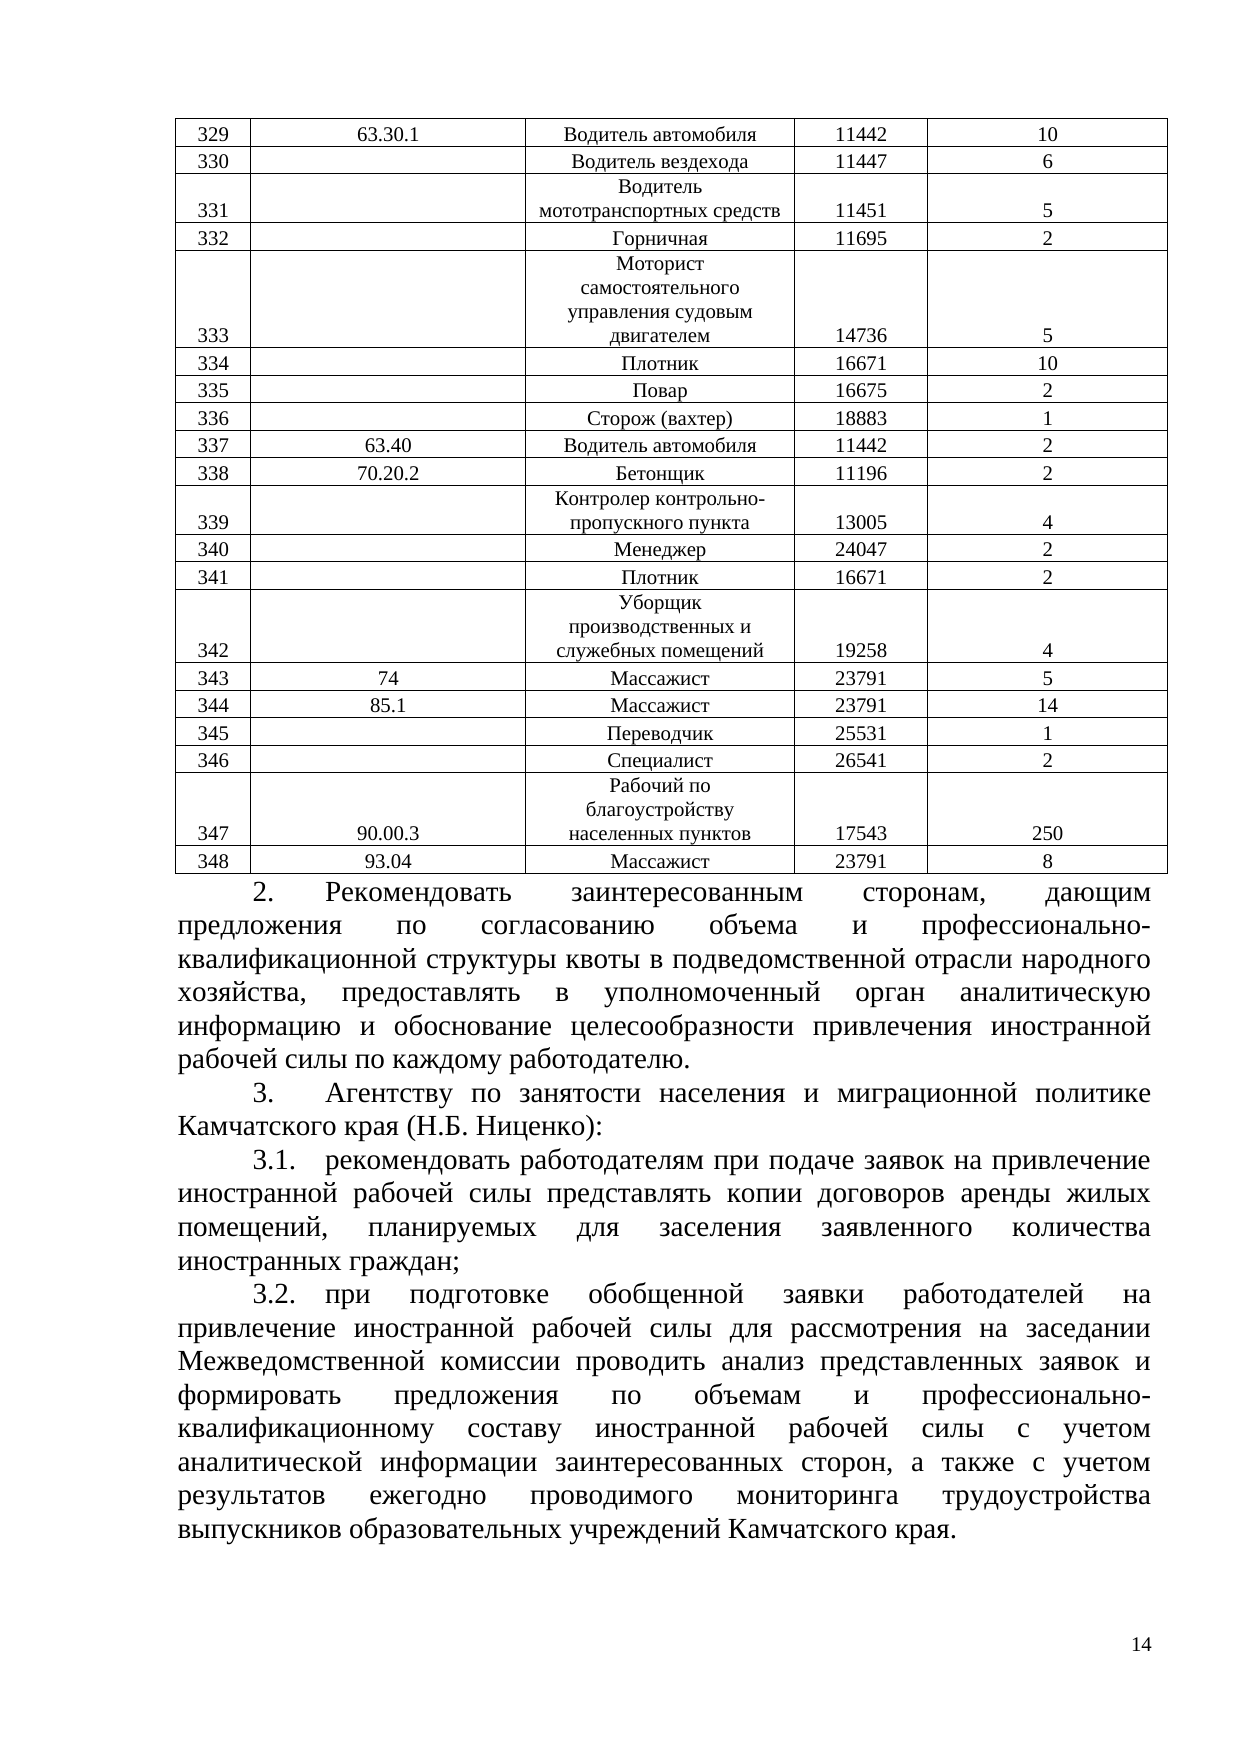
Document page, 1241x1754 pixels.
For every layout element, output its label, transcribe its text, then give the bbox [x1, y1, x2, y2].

table_cell 337 [176, 431, 250, 457]
table_cell 343 [176, 663, 250, 689]
table_cell 11695 [795, 223, 927, 250]
table_cell 11442 [795, 431, 927, 457]
table_cell [251, 590, 525, 662]
table_cell 2 [928, 458, 1167, 484]
table_cell 2 [928, 223, 1167, 250]
table_cell 339 [176, 486, 250, 534]
table_cell Повар [526, 376, 794, 402]
list Агентству по занятости населения и миграционной политике Камчатского края (Н.Б. Ниценко): [177, 1075, 1152, 1142]
table_cell 2 [928, 562, 1167, 589]
table_cell 332 [176, 223, 250, 250]
table_cell [251, 251, 525, 347]
table_cell 16671 [795, 348, 927, 374]
table_cell 2 [928, 376, 1167, 402]
table_cell Контролер контрольно-пропускного пункта [526, 486, 794, 534]
table_cell Массажист [526, 691, 794, 717]
table_cell 347 [176, 773, 250, 845]
table_cell Плотник [526, 348, 794, 374]
table_cell 14736 [795, 251, 927, 347]
table_cell Массажист [526, 663, 794, 689]
table_cell Бетонщик [526, 458, 794, 484]
table_cell 335 [176, 376, 250, 402]
table_cell [251, 562, 525, 589]
table_cell [251, 746, 525, 772]
table_cell 63.30.1 [251, 119, 525, 146]
table_cell 26541 [795, 746, 927, 772]
table_cell 346 [176, 746, 250, 772]
table_cell 16671 [795, 562, 927, 589]
table_cell 250 [928, 773, 1167, 845]
table_cell [251, 147, 525, 173]
table_cell [251, 223, 525, 250]
table_cell 18883 [795, 403, 927, 429]
table_cell 25531 [795, 718, 927, 744]
list Рекомендовать заинтересованным сторонам, дающим предложения по согласованию объема и профессионально-квалификационной структуры квоты в подведомственной отрасли народного хозяйства, предоставлять в уполномоченный орган аналитическую информацию и обоснование целесообразности привлечения иностранной рабочей силы по каждому работодателю. [177, 874, 1152, 1075]
table_cell 336 [176, 403, 250, 429]
table_cell Водитель вездехода [526, 147, 794, 173]
table_cell 11451 [795, 174, 927, 222]
table_cell Массажист [526, 846, 794, 873]
table_cell 331 [176, 174, 250, 222]
table_cell Водитель автомобиля [526, 119, 794, 146]
table_cell 11196 [795, 458, 927, 484]
table_cell Водитель мототранспортных средств [526, 174, 794, 222]
table_cell 1 [928, 718, 1167, 744]
table_cell 23791 [795, 691, 927, 717]
table_cell 341 [176, 562, 250, 589]
table_cell [251, 376, 525, 402]
table_cell 74 [251, 663, 525, 689]
list при подготовке обобщенной заявки работодателей на привлечение иностранной рабочей силы для рассмотрения на заседании Межведомственной комиссии проводить анализ представленных заявок и формировать предложения по объемам и профессионально-квалификационному составу иностранной рабочей силы с учетом аналитической информации заинтересованных сторон, а также с учетом результатов ежегодно проводимого мониторинга трудоустройства выпускников образовательных учреждений Камчатского края. [177, 1276, 1152, 1544]
table_cell 13005 [795, 486, 927, 534]
table_cell [251, 403, 525, 429]
table_cell 23791 [795, 663, 927, 689]
table_cell Специалист [526, 746, 794, 772]
table_cell Переводчик [526, 718, 794, 744]
table_cell Горничная [526, 223, 794, 250]
table_cell 348 [176, 846, 250, 873]
table_cell 6 [928, 147, 1167, 173]
table_cell 329 [176, 119, 250, 146]
table_cell Уборщик производственных и служебных помещений [526, 590, 794, 662]
table_cell Сторож (вахтер) [526, 403, 794, 429]
table_cell [251, 718, 525, 744]
table_cell 63.40 [251, 431, 525, 457]
list рекомендовать работодателям при подаче заявок на привлечение иностранной рабочей силы представлять копии договоров аренды жилых помещений, планируемых для заселения заявленного количества иностранных граждан; [177, 1142, 1152, 1276]
table_cell 340 [176, 535, 250, 561]
table_cell 19258 [795, 590, 927, 662]
table_cell 85.1 [251, 691, 525, 717]
table_cell 2 [928, 746, 1167, 772]
table_cell 16675 [795, 376, 927, 402]
table_cell 2 [928, 535, 1167, 561]
table_cell 4 [928, 486, 1167, 534]
table_cell Водитель автомобиля [526, 431, 794, 457]
table_cell [251, 535, 525, 561]
table_cell Менеджер [526, 535, 794, 561]
table_cell [251, 348, 525, 374]
table_cell [251, 174, 525, 222]
table_cell 5 [928, 174, 1167, 222]
table_cell 342 [176, 590, 250, 662]
table_cell 338 [176, 458, 250, 484]
table_cell 333 [176, 251, 250, 347]
table_cell 5 [928, 251, 1167, 347]
table_cell 10 [928, 119, 1167, 146]
table_cell 23791 [795, 846, 927, 873]
table_cell Моторист самостоятельного управления судовым двигателем [526, 251, 794, 347]
table_cell 24047 [795, 535, 927, 561]
table_cell 330 [176, 147, 250, 173]
table_cell 17543 [795, 773, 927, 845]
table_cell Плотник [526, 562, 794, 589]
table_cell 10 [928, 348, 1167, 374]
table_cell 93.04 [251, 846, 525, 873]
table_cell 70.20.2 [251, 458, 525, 484]
table_cell 8 [928, 846, 1167, 873]
table_cell 5 [928, 663, 1167, 689]
table_cell 14 [928, 691, 1167, 717]
table_cell 4 [928, 590, 1167, 662]
table_cell Рабочий по благоустройству населенных пунктов [526, 773, 794, 845]
table_cell 1 [928, 403, 1167, 429]
table_cell 344 [176, 691, 250, 717]
table_cell 11447 [795, 147, 927, 173]
table_cell 334 [176, 348, 250, 374]
table_cell 345 [176, 718, 250, 744]
table_cell [251, 486, 525, 534]
table_cell 11442 [795, 119, 927, 146]
table_cell 2 [928, 431, 1167, 457]
table_cell 90.00.3 [251, 773, 525, 845]
